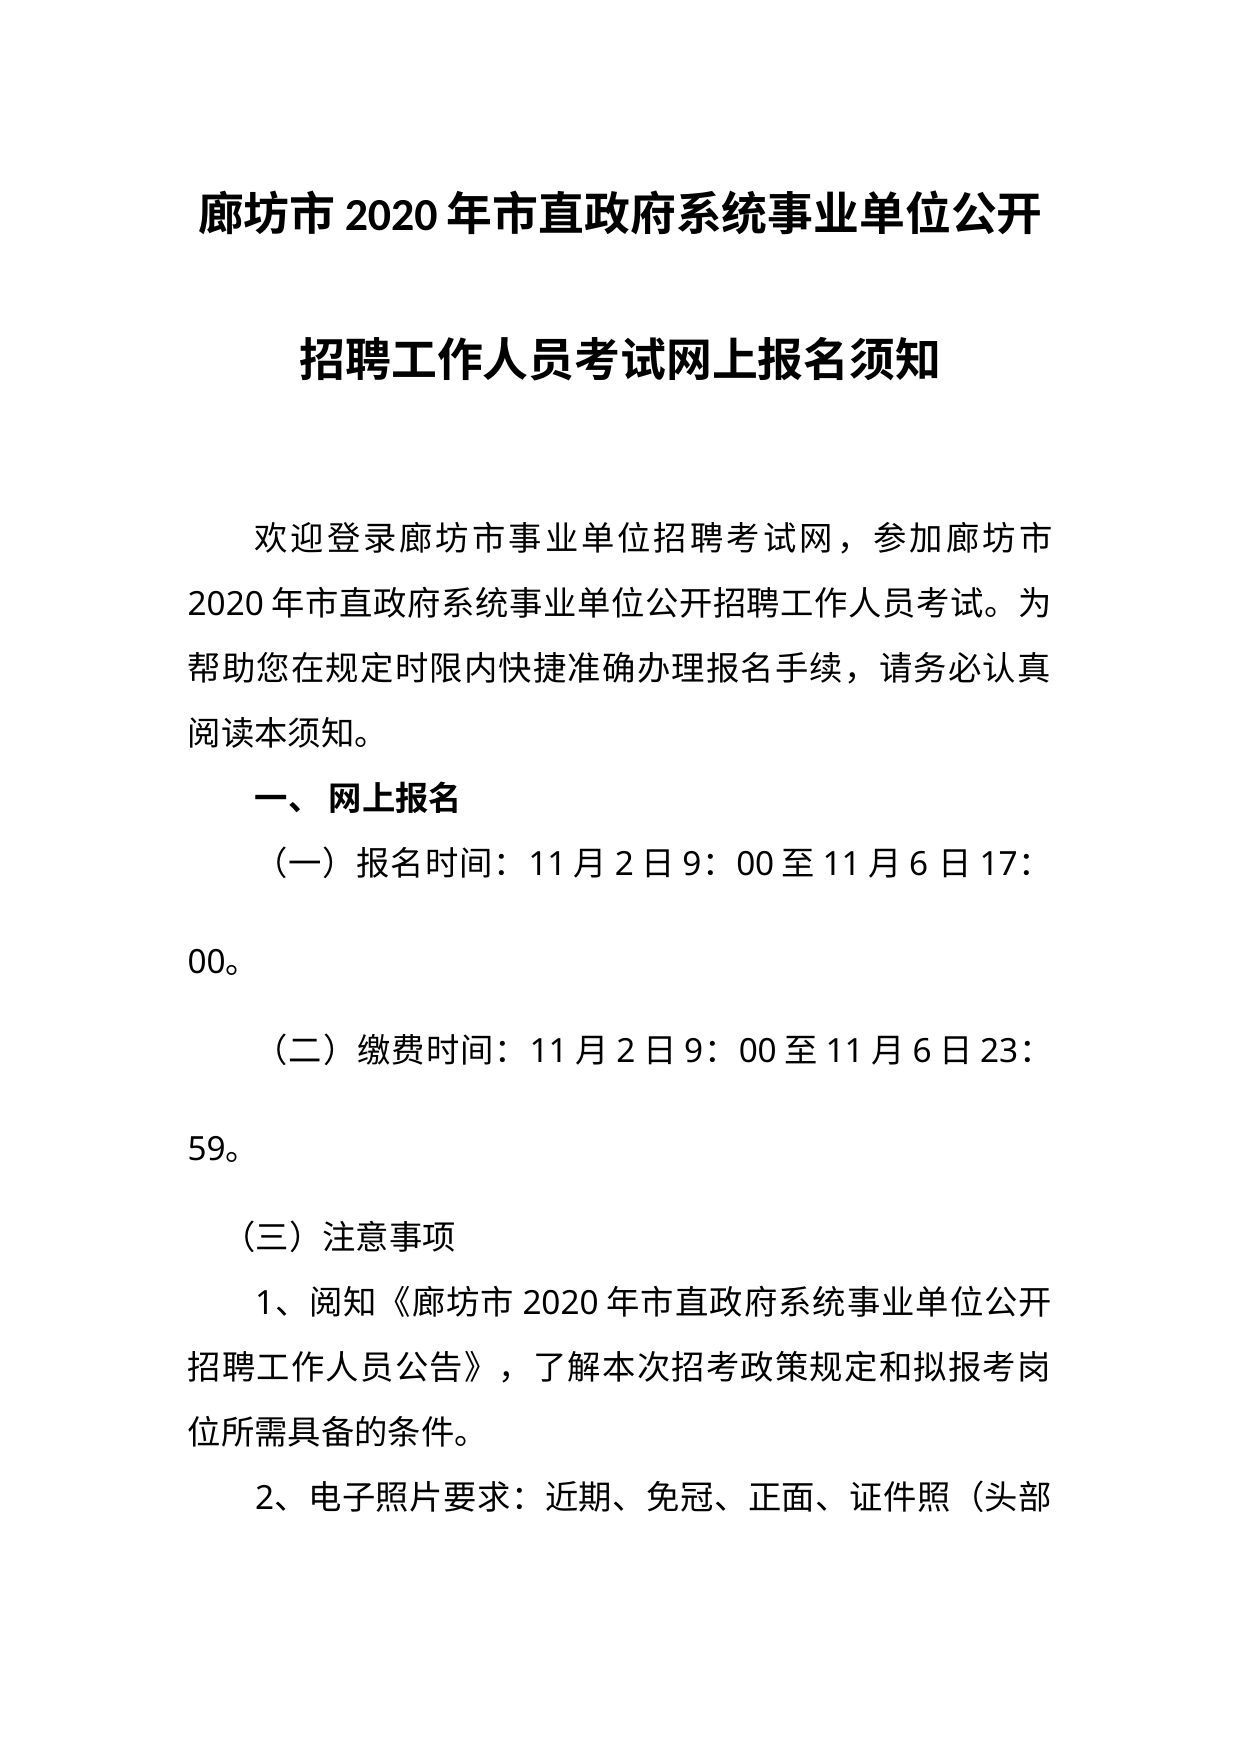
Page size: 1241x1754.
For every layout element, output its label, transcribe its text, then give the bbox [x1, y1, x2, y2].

text 一、 网上报名 [187, 764, 1053, 829]
text （二）缴费时间：11月2日9：00至11月6日23：59。 [187, 1016, 1053, 1178]
text 欢迎登录廊坊市事业单位招聘考试网，参加廊坊市2020年市直政府系统事业单位公开招聘工作人员考试。为帮助您在规定时限内快捷准确办理报名手续，请务必认真阅读本须知。 [187, 504, 1053, 764]
text 1、阅知《廊坊市2020年市直政府系统事业单位公开招聘工作人员公告》，了解本次招考政策规定和拟报考岗位所需具备的条件。 [187, 1267, 1053, 1462]
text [187, 1462, 1053, 1527]
text （三）注意事项 [187, 1202, 1053, 1267]
text 廊坊市2020年市直政府系统事业单位公开招聘工作人员考试网上报名须知 [187, 162, 1053, 406]
text （一）报名时间：11月2日9：00至11月6 日17：00。 [187, 829, 1053, 991]
